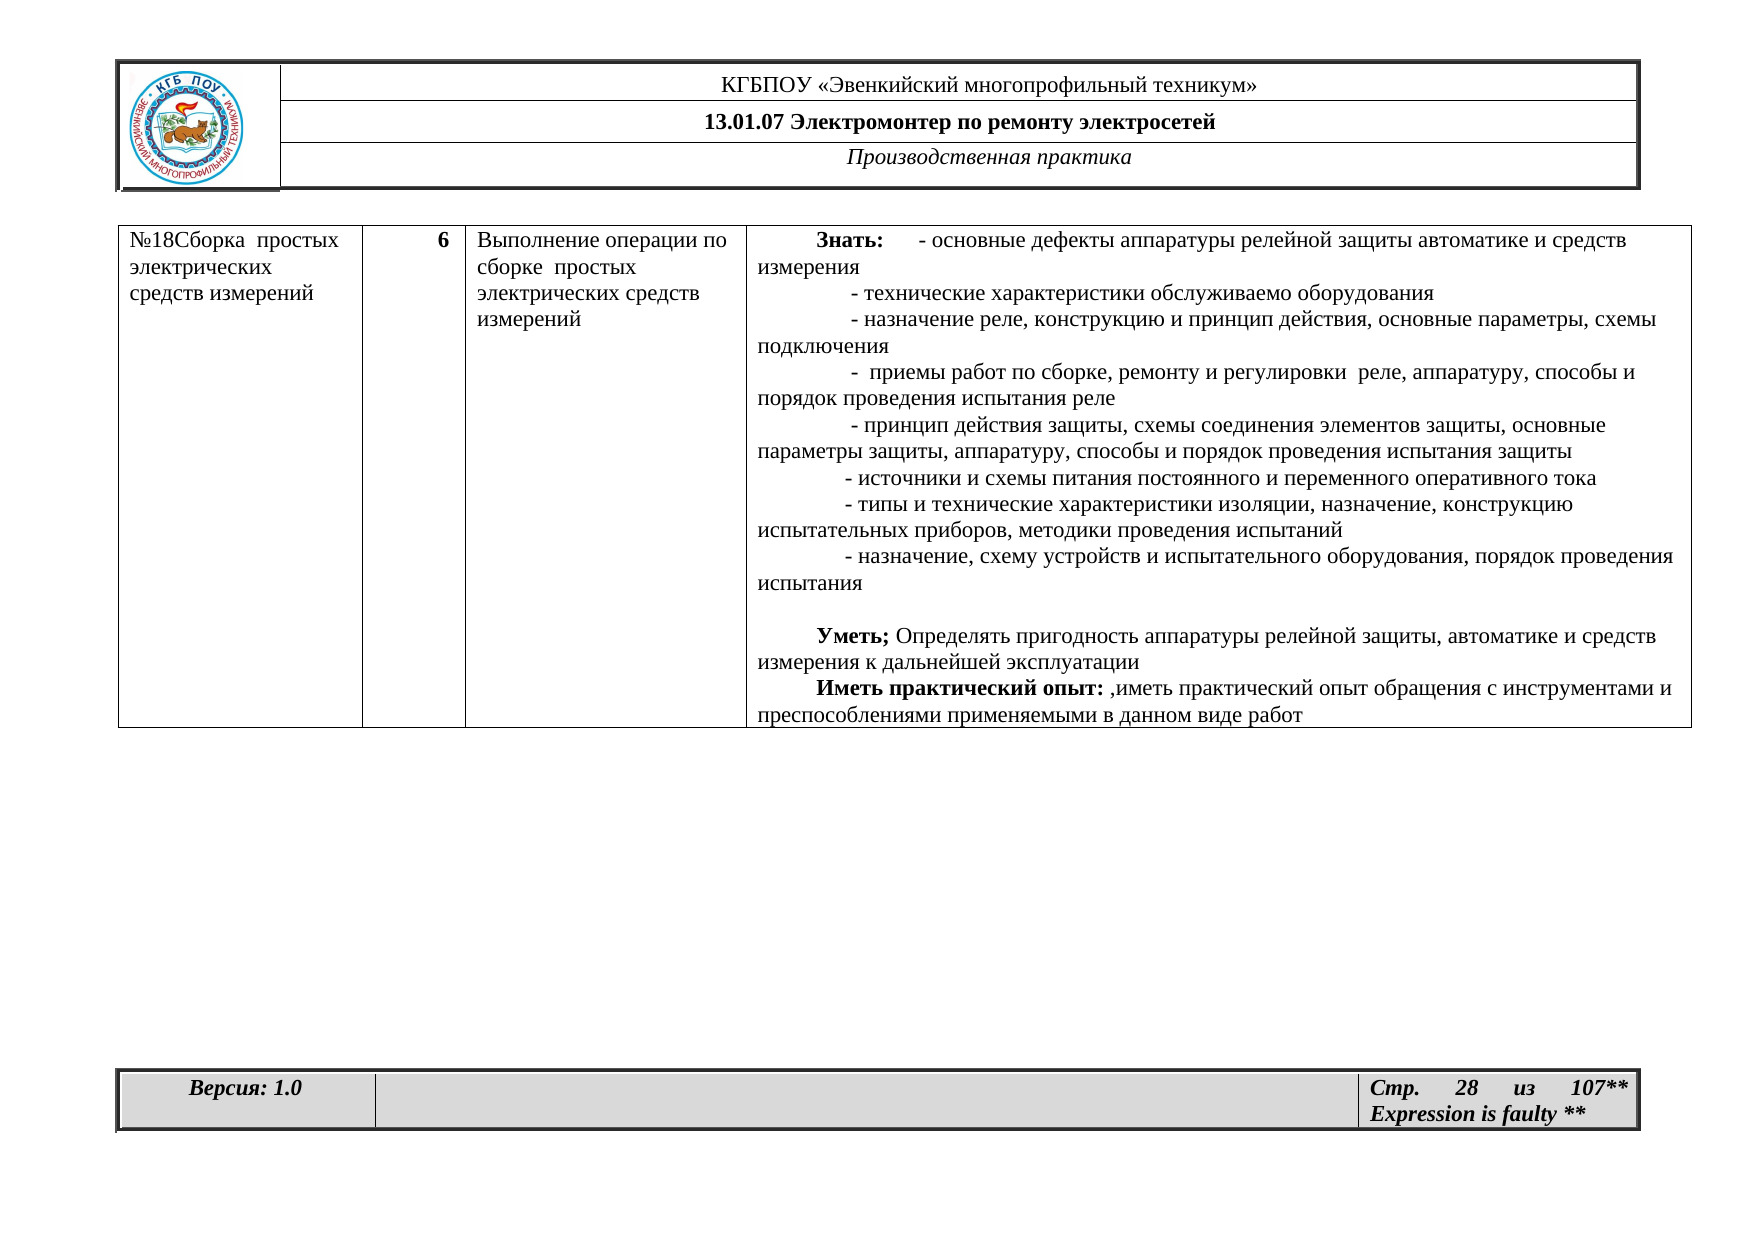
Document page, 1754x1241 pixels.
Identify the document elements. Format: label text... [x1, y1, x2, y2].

picture [129, 71, 176, 119]
table_cell Выполнение операции по сборке простых электрических средств измерений [466, 226, 746, 727]
table_cell №18Сборка простых электрических средств измерений [119, 226, 362, 727]
table_cell 6 [363, 226, 465, 727]
table_cell Знать: - основные дефекты аппаратуры релейной защиты автоматике и средств измерения - технические характеристики обслуживаемо оборудования - назначение реле, конструкцию и принцип действия, основные параметры, схемы подключения - приемы работ по сборке, ремонту и регулировки реле, аппаратуру, способы и порядок проведения испытания реле - принцип действия защиты, схемы соединения элементов защиты, основные параметры защиты, аппаратуру, способы и порядок проведения испытания защиты - источники и схемы питания постоянного и переменного оперативного тока - типы и технические характеристики изоляции, назначение, конструкцию испытательных приборов, методики проведения испытаний - назначение, схему устройств и испытательного оборудования, порядок проведения испытания Уметь; Определять пригодность аппаратуры релейной защиты, автоматике и средств измерения к дальнейшей эксплуатации Иметь практический опыт: ,иметь практический опыт обращения с инструментами и преспособлениями применяемыми в данном виде работ [747, 226, 1691, 727]
picture [129, 71, 244, 186]
